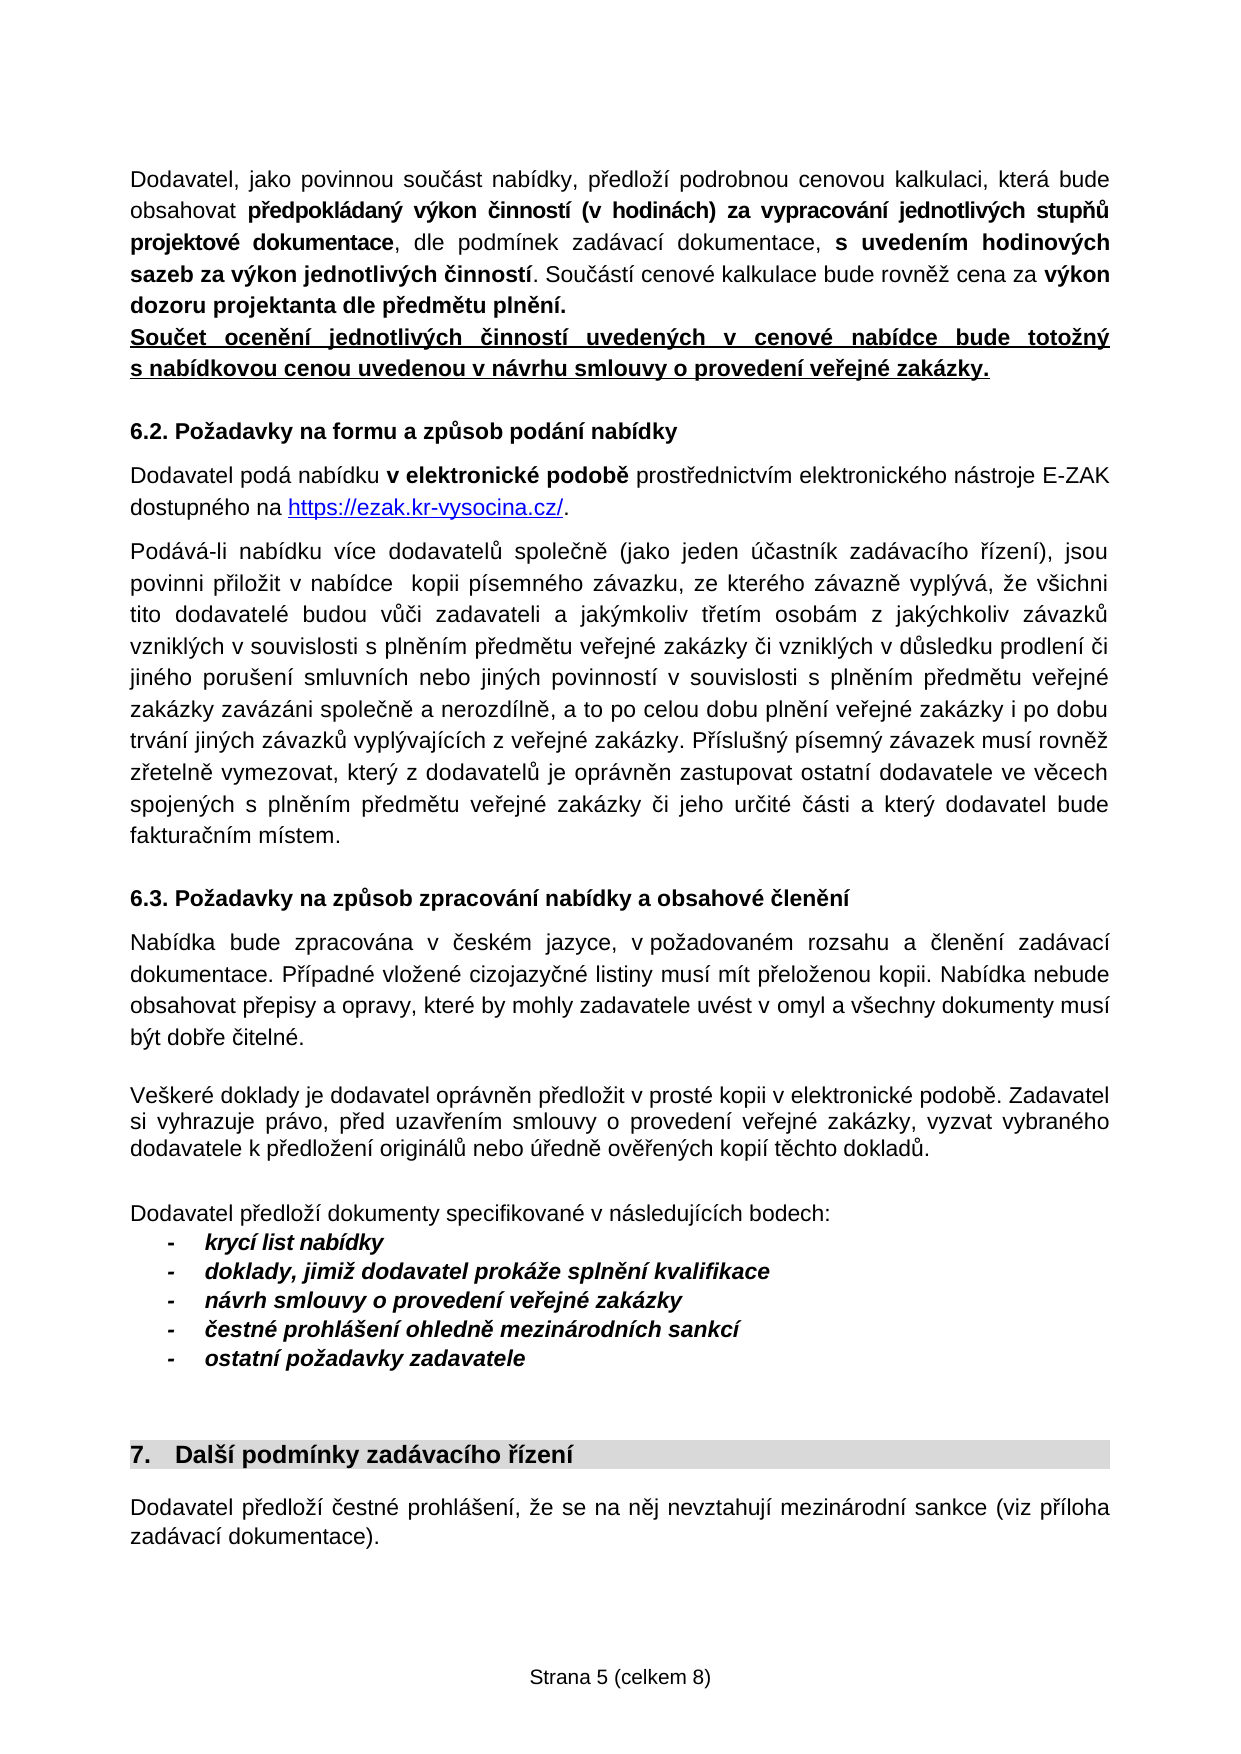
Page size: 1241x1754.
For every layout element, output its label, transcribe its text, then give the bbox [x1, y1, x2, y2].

text Nabídka bude zpracována v českém jazyce, v požadovaném rozsahu a členění zadávací dokumentace. Případné vložené cizojazyčné listiny musí mít přeloženou kopii. Nabídka nebude obsahovat přepisy a opravy, které by mohly zadavatele uvést v omyl a všechny dokumenty musí být dobře čitelné. [130, 929, 1110, 1050]
text Dodavatel předloží čestné prohlášení, že se na něj nevztahují mezinárodní sankce (viz příloha zadávací dokumentace). [130, 1494, 1110, 1549]
text Dodavatel předloží dokumenty specifikované v následujících bodech: [130, 1200, 1110, 1226]
subtitle Další podmínky zadávacího řízení [130, 1440, 1110, 1469]
text Dodavatel, jako povinnou součást nabídky, předloží podrobnou cenovou kalkulaci, která bude obsahovat předpokládaný výkon činností (v hodinách) za vypracování jednotlivých stupňů projektové dokumentace, dle podmínek zadávací dokumentace, s uvedením hodinových sazeb za výkon jednotlivých činností. Součástí cenové kalkulace bude rovněž cena za výkon dozoru projektanta dle předmětu plnění. [130, 166, 1110, 318]
text Součet ocenění jednotlivých činností uvedených v cenové nabídce bude totožný s nabídkovou cenou uvedenou v návrhu smlouvy o provedení veřejné zakázky. [130, 324, 1110, 346]
list ostatní požadavky zadavatele [167, 1344, 1110, 1371]
text Součet ocenění jednotlivých činností uvedených v cenové nabídce bude totožný s nabídkovou cenou uvedenou v návrhu smlouvy o provedení veřejné zakázky. [130, 348, 1110, 382]
text Dodavatel podá nabídku v elektronické podobě prostřednictvím elektronického nástroje E-ZAK dostupného na https://ezak.kr-vysocina.cz/. [130, 462, 1110, 520]
list doklady, jimiž dodavatel prokáže splnění kvalifikace [167, 1258, 1110, 1284]
list krycí list nabídky [167, 1229, 1110, 1255]
text Podává-li nabídku více dodavatelů společně (jako jeden účastník zadávacího řízení), jsou povinni přiložit v nabídce kopii písemného závazku, ze kterého závazně vyplývá, že všichni tito dodavatelé budou vůči zadavateli a jakýmkoliv třetím osobám z jakýchkoliv závazků vzniklých v souvislosti s plněním předmětu veřejné zakázky či vzniklých v důsledku prodlení či jiného porušení smluvních nebo jiných povinností v souvislosti s plněním předmětu veřejné zakázky zavázáni společně a nerozdílně, a to po celou dobu plnění veřejné zakázky i po dobu trvání jiných závazků vyplývajících z veřejné zakázky. Příslušný písemný závazek musí rovněž zřetelně vymezovat, který z dodavatelů je oprávněn zastupovat ostatní dodavatele ve věcech spojených s plněním předmětu veřejné zakázky či jeho určité části a který dodavatel bude fakturačním místem. [130, 538, 1110, 848]
list čestné prohlášení ohledně mezinárodních sankcí [167, 1316, 1110, 1342]
text 6.2. Požadavky na formu a způsob podání nabídky [130, 418, 1110, 445]
list návrh smlouvy o provedení veřejné zakázky [167, 1287, 1110, 1313]
text 6.3. Požadavky na způsob zpracování nabídky a obsahové členění [130, 885, 1110, 912]
text Veškeré doklady je dodavatel oprávněn předložit v prosté kopii v elektronické podobě. Zadavatel si vyhrazuje právo, před uzavřením smlouvy o provedení veřejné zakázky, vyzvat vybraného dodavatele k předložení originálů nebo úředně ověřených kopií těchto dokladů. [130, 1082, 1110, 1161]
